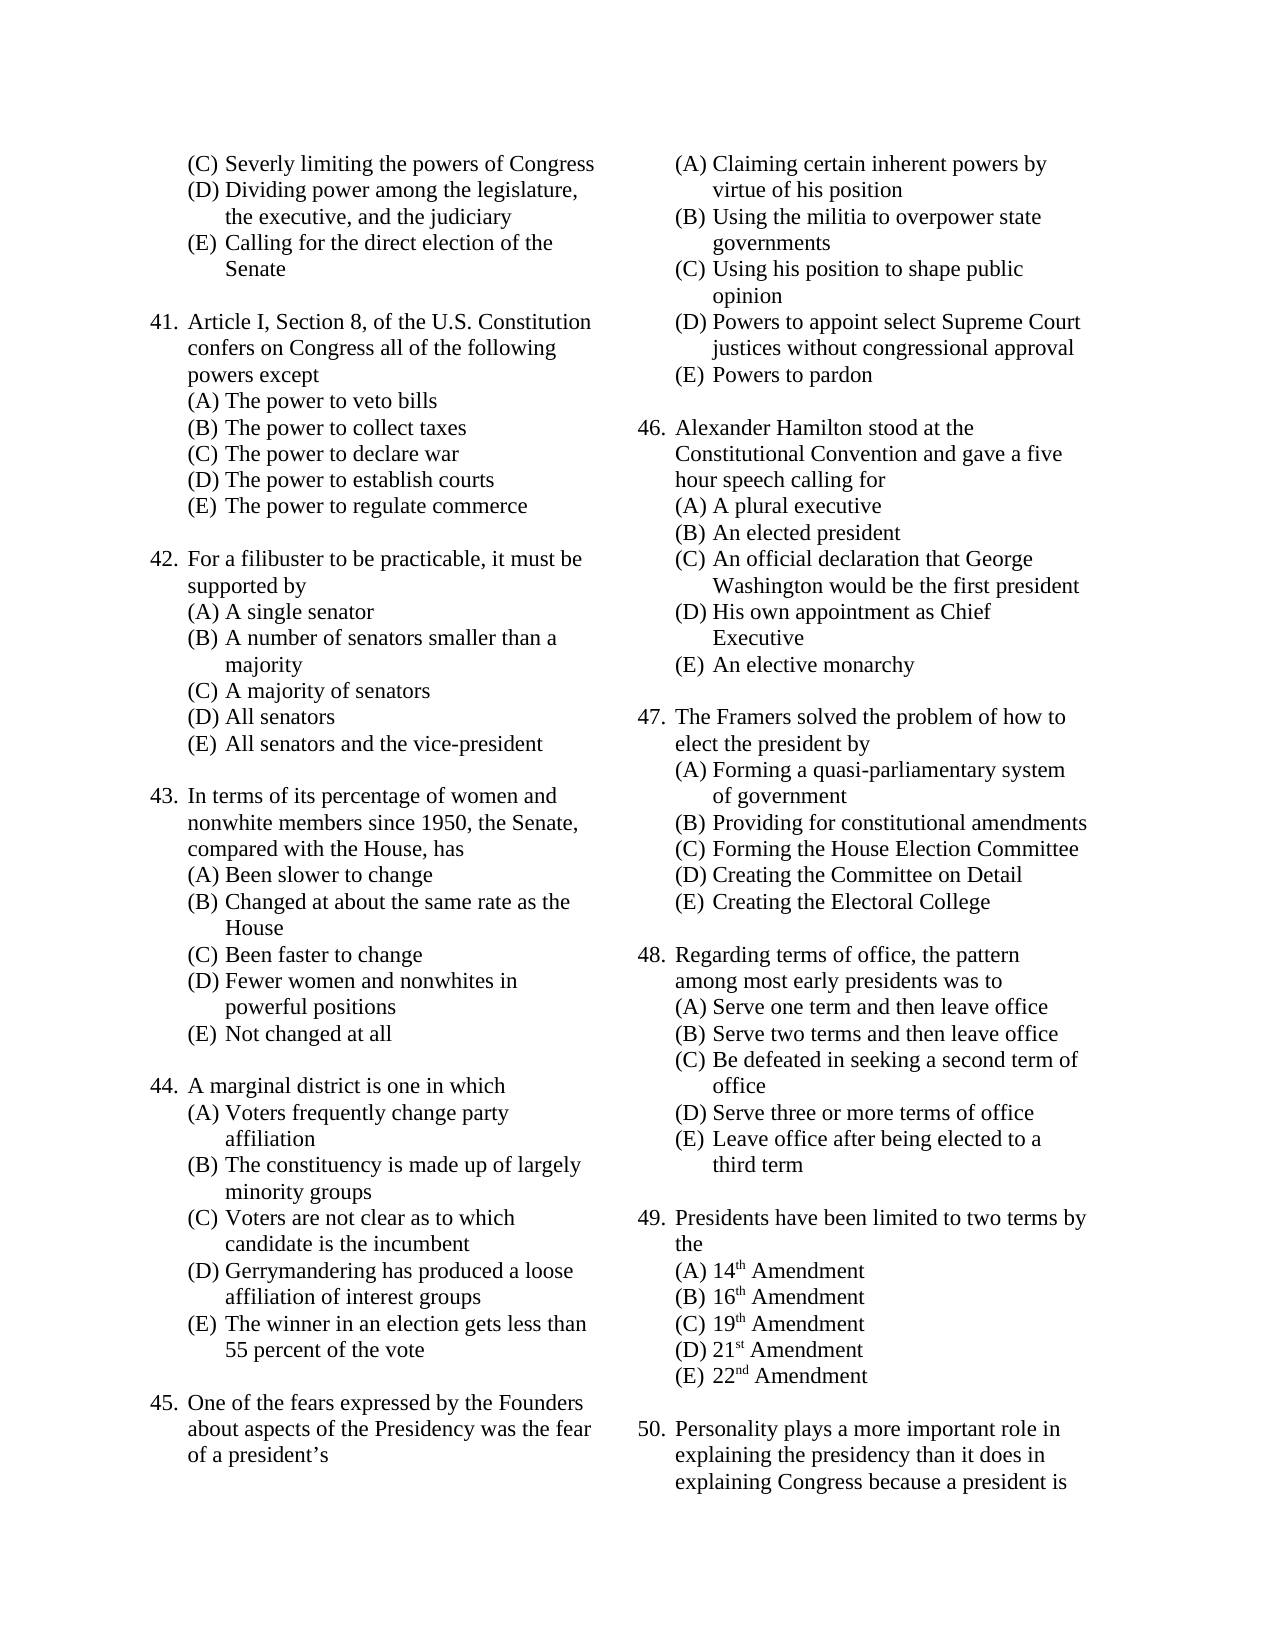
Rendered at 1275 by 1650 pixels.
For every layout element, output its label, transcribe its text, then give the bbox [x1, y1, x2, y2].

list Leave office after being elected to a third term [675, 1125, 1087, 1178]
list Regarding terms of office, the pattern among most early presidents was to [637, 941, 1087, 993]
list Serve three or more terms of office [675, 1099, 1087, 1125]
list One of the fears expressed by the Founders about aspects of the Presidency was the fear of a president’s [150, 1389, 600, 1468]
list Powers to pardon [675, 361, 1087, 387]
list An official declaration that George Washington would be the first president [675, 545, 1087, 598]
list The winner in an election gets less than 55 percent of the vote [187, 1309, 600, 1362]
list A number of senators smaller than a majority [187, 624, 600, 677]
list Serve one term and then leave office [675, 993, 1087, 1020]
list 16th Amendment [675, 1283, 1087, 1309]
list Forming a quasi-parliamentary system of government [675, 756, 1087, 809]
list All senators and the vice-president [187, 730, 600, 756]
list A single senator [187, 598, 600, 624]
list Providing for constitutional amendments [675, 809, 1087, 835]
list The power to establish courts [187, 466, 600, 493]
list For a filibuster to be practicable, it must be supported by [150, 545, 600, 598]
list 21st Amendment [675, 1336, 1087, 1362]
list Voters are not clear as to which candidate is the incumbent [187, 1204, 600, 1257]
list Personality plays a more important role in explaining the presidency than it does in explaining Congress because a president is [637, 1415, 1087, 1494]
list Fewer women and nonwhites in powerful positions [187, 967, 600, 1020]
list Forming the House Election Committee [675, 835, 1087, 862]
list Using his position to shape public opinion [675, 255, 1087, 308]
list Presidents have been limited to two terms by the [637, 1204, 1087, 1257]
list All senators [187, 703, 600, 730]
list The power to declare war [187, 440, 600, 466]
list Not changed at all [187, 1020, 600, 1046]
list The Framers solved the problem of how to elect the president by [637, 703, 1087, 756]
list A marginal district is one in which [150, 1072, 600, 1099]
list 19th Amendment [675, 1309, 1087, 1336]
list 22nd Amendment [675, 1362, 1087, 1389]
list The constituency is made up of largely minority groups [187, 1151, 600, 1204]
list The power to regulate commerce [187, 493, 600, 519]
list An elective monarchy [675, 651, 1087, 677]
list Been faster to change [187, 941, 600, 967]
list Alexander Hamilton stood at the Constitutional Convention and gave a five hour speech calling for [637, 413, 1087, 493]
list Dividing power among the legislature, the executive, and the judiciary [187, 176, 600, 229]
list The power to collect taxes [187, 413, 600, 440]
list Been slower to change [187, 862, 600, 888]
list Calling for the direct election of the Senate [187, 229, 600, 282]
list A plural executive [675, 493, 1087, 519]
list The power to veto bills [187, 387, 600, 413]
list Serve two terms and then leave office [675, 1020, 1087, 1046]
list Gerrymandering has produced a loose affiliation of interest groups [187, 1257, 600, 1309]
list Severly limiting the powers of Congress [187, 150, 600, 176]
list Using the militia to overpower state governments [675, 203, 1087, 255]
list 14th Amendment [675, 1257, 1087, 1283]
list Be defeated in seeking a second term of office [675, 1046, 1087, 1099]
list An elected president [675, 519, 1087, 545]
list Voters frequently change party affiliation [187, 1099, 600, 1151]
list Powers to appoint select Supreme Court justices without congressional approval [675, 308, 1087, 361]
list Creating the Electoral College [675, 888, 1087, 914]
list A majority of senators [187, 677, 600, 703]
list Creating the Committee on Detail [675, 862, 1087, 888]
list Claiming certain inherent powers by virtue of his position [675, 150, 1087, 203]
list His own appointment as Chief Executive [675, 598, 1087, 651]
list Article I, Section 8, of the U.S. Constitution confers on Congress all of the following powers except [150, 308, 600, 387]
list Changed at about the same rate as the House [187, 888, 600, 941]
list In terms of its percentage of women and nonwhite members since 1950, the Senate, compared with the House, has [150, 782, 600, 862]
